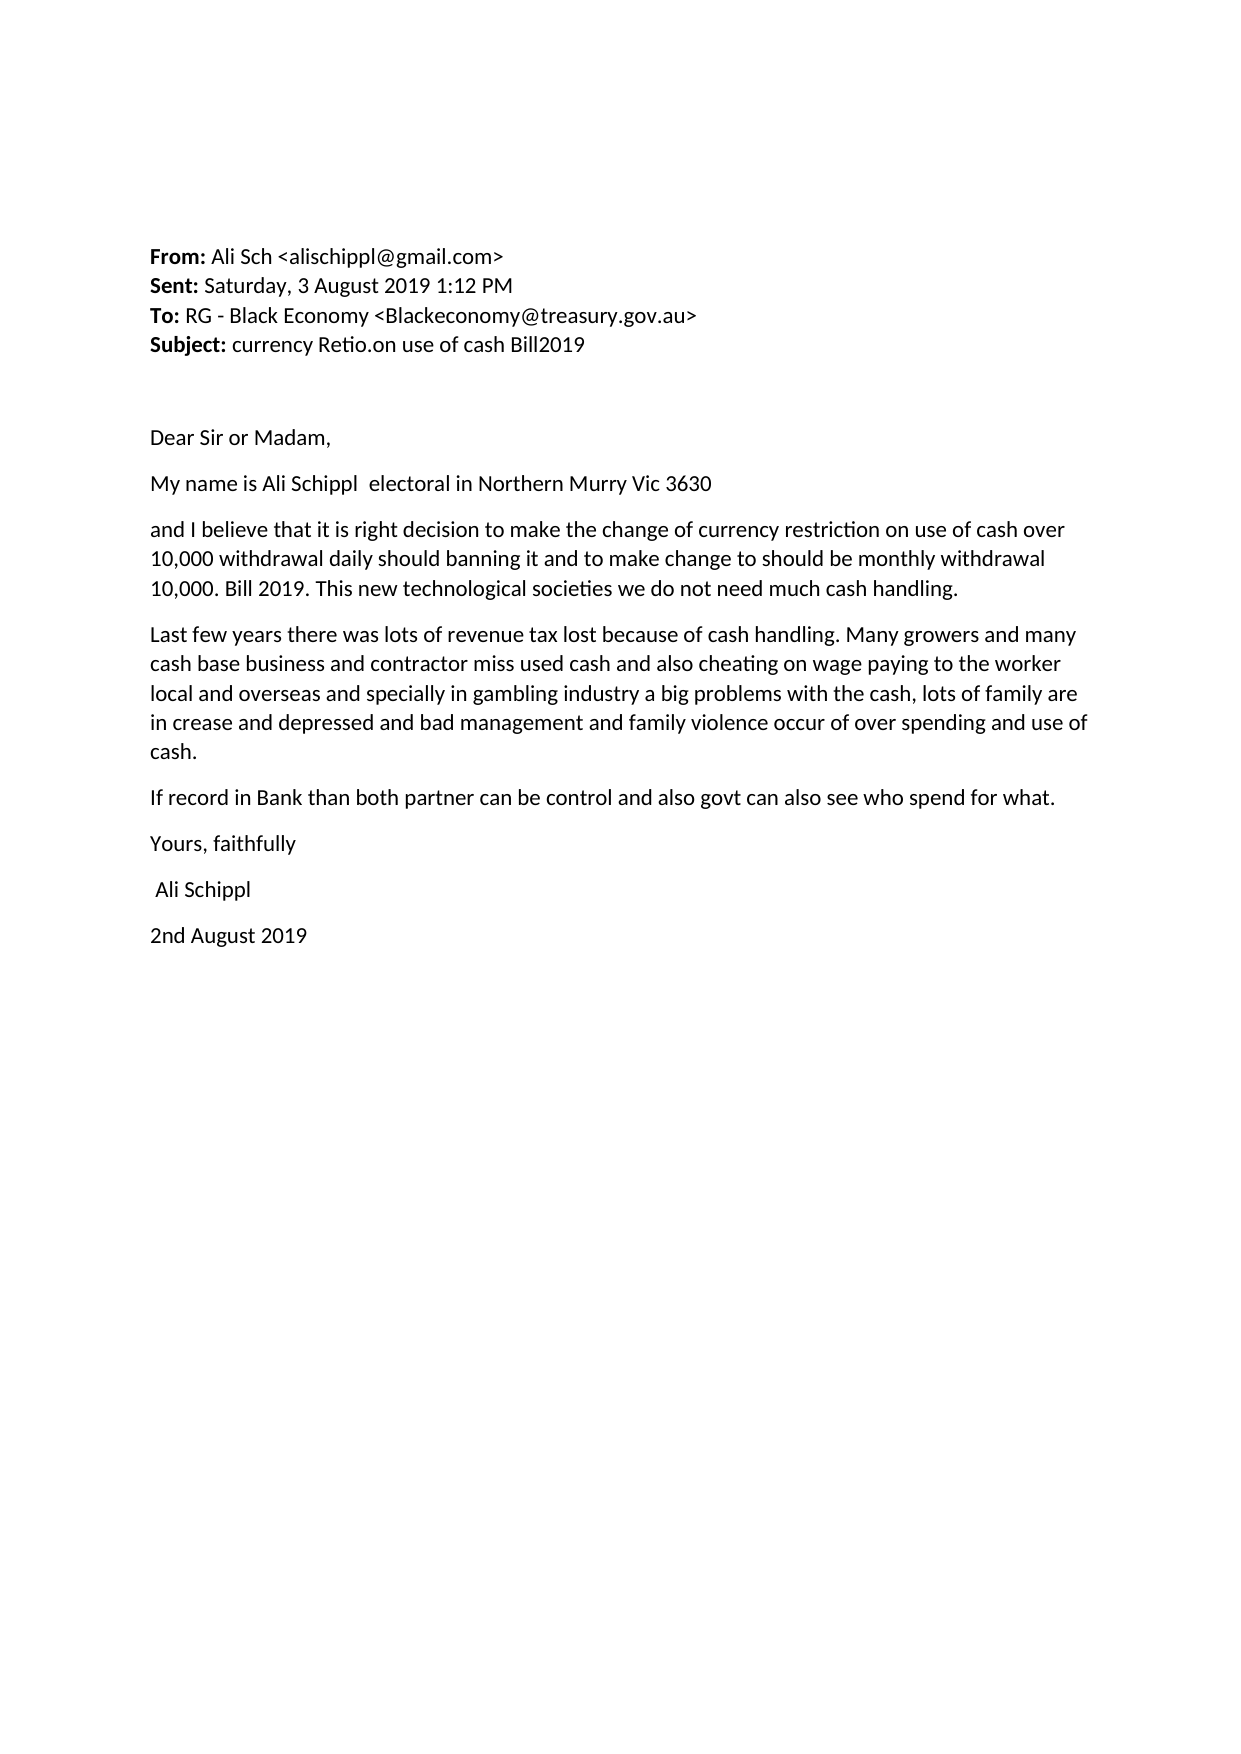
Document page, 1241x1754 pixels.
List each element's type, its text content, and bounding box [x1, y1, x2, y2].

text My name is Ali Schippl electoral in Northern Murry Vic 3630 [150, 469, 1090, 497]
text If record in Bank than both partner can be control and also govt can also see who spend for what. [150, 783, 1090, 811]
text and I believe that it is right decision to make the change of currency restriction on use of cash over 10,000 withdrawal daily should banning it and to make change to should be monthly withdrawal 10,000. Bill 2019. This new technological societies we do not need much cash handling. [150, 515, 1090, 602]
text From: Ali Sch <alischippl@gmail.com> Sent: Saturday, 3 August 2019 1:12 PM To: RG - Black Economy <Blackeconomy@treasury.gov.au> Subject: currency Retio.on use of cash Bill2019 [150, 242, 1090, 358]
text Ali Schippl [150, 876, 1090, 903]
text 2nd August 2019 [150, 922, 1090, 949]
text Yours, faithfully [150, 829, 1090, 857]
text Dear Sir or Madam, [150, 423, 1090, 451]
text Last few years there was lots of revenue tax lost because of cash handling. Many growers and many cash base business and contractor miss used cash and also cheating on wage paying to the worker local and overseas and specially in gambling industry a big problems with the cash, lots of family are in crease and depressed and bad management and family violence occur of over spending and use of cash. [150, 620, 1090, 765]
